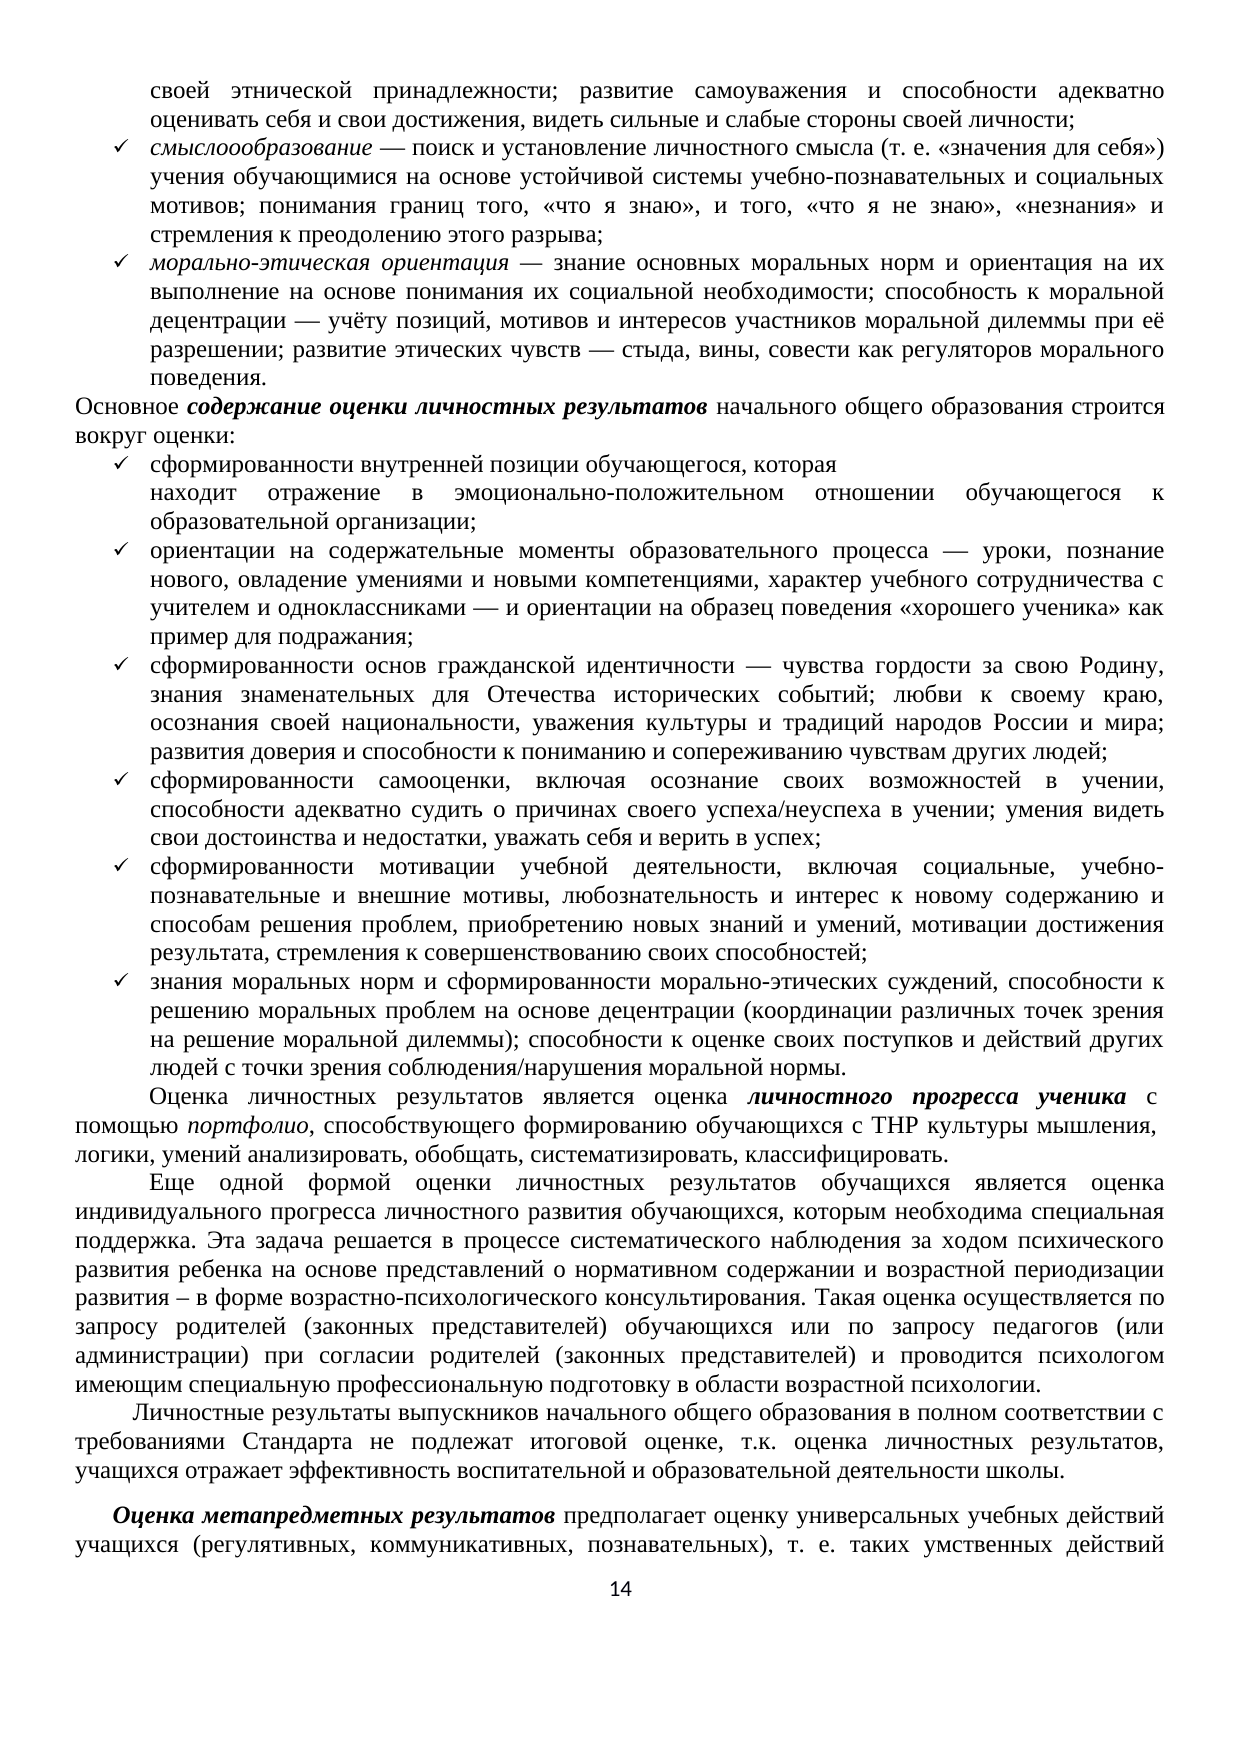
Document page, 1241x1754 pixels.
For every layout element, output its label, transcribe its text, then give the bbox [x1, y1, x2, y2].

list сформированности внутренней позиции обучающегося, которая [112, 449, 1165, 477]
text находит отражение в эмоционально-положительном отношении обучающегося к образовательной организации; [150, 477, 1165, 535]
text Оценка личностных результатов является оценка личностного прогресса ученика с помощью портфолио, способствующего формированию обучающихся с ТНР культуры мышления, логики, умений анализировать, обобщать, систематизировать, классифицировать. [75, 1081, 1157, 1167]
text Еще одной формой оценки личностных результатов обучащихся является оценка индивидуального прогресса личностного развития обучающихся, которым необходима специальная поддержка. Эта задача решается в процессе систематического наблюдения за ходом психического развития ребенка на основе представлений о нормативном содержании и возрастной периодизации развития – в форме возрастно-психологического консультирования. Такая оценка осуществляется по запросу родителей (законных представителей) обучающихся или по запросу педагогов (или администрации) при согласии родителей (законных представителей) и проводится психологом имеющим специальную профессиональную подготовку в области возрастной психологии. [75, 1167, 1165, 1397]
list ориентации на содержательные моменты образовательного процесса — уроки, познание нового, овладение умениями и новыми компетенциями, характер учебного сотрудничества с учителем и одноклассниками — и ориентации на образец поведения «хорошего ученика» как пример для подражания; [112, 535, 1165, 650]
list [112, 75, 1165, 132]
list знания моральных норм и сформированности морально-этических суждений, способности к решению моральных проблем на основе децентрации (координации различных точек зрения на решение моральной дилеммы); способности к оценке своих поступков и действий других людей с точки зрения соблюдения/нарушения моральной нормы. [112, 966, 1165, 1081]
list морально-этическая ориентация — знание основных моральных норм и ориентация на их выполнение на основе понимания их социальной необходимости; способность к моральной децентрации — учёту позиций, мотивов и интересов участников моральной дилеммы при её разрешении; развитие этических чувств — стыда, вины, совести как регуляторов морального поведения. [112, 247, 1165, 391]
list смыслоообразование — поиск и установление личностного смысла (т. е. «значения для себя») учения обучающимися на основе устойчивой системы учебно-познавательных и социальных мотивов; понимания границ того, «что я знаю», и того, «что я не знаю», «незнания» и стремления к преодолению этого разрыва; [112, 132, 1165, 247]
list сформированности самооценки, включая осознание своих возможностей в учении, способности адекватно судить о причинах своего успеха/неуспеха в учении; умения видеть свои достоинства и недостатки, уважать себя и верить в успех; [112, 765, 1165, 851]
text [75, 1500, 1165, 1558]
list сформированности мотивации учебной деятельности, включая социальные, учебно-познавательные и внешние мотивы, любознательность и интерес к новому содержанию и способам решения проблем, приобретению новых знаний и умений, мотивации достижения результата, стремления к совершенствованию своих способностей; [112, 851, 1165, 966]
text Личностные результаты выпускников начального общего образования в полном соответствии с требованиями Стандарта не подлежат итоговой оценке, т.к. оценка личностных результатов, учащихся отражает эффективность воспитательной и образовательной деятельности школы. [75, 1397, 1165, 1484]
text Основное содержание оценки личностных результатов начального общего образования строится вокруг оценки: [75, 391, 1165, 449]
list сформированности основ гражданской идентичности — чувства гордости за свою Родину, знания знаменательных для Отечества исторических событий; любви к своему краю, осознания своей национальности, уважения культуры и традиций народов России и мира; развития доверия и способности к пониманию и сопереживанию чувствам других людей; [112, 650, 1165, 765]
